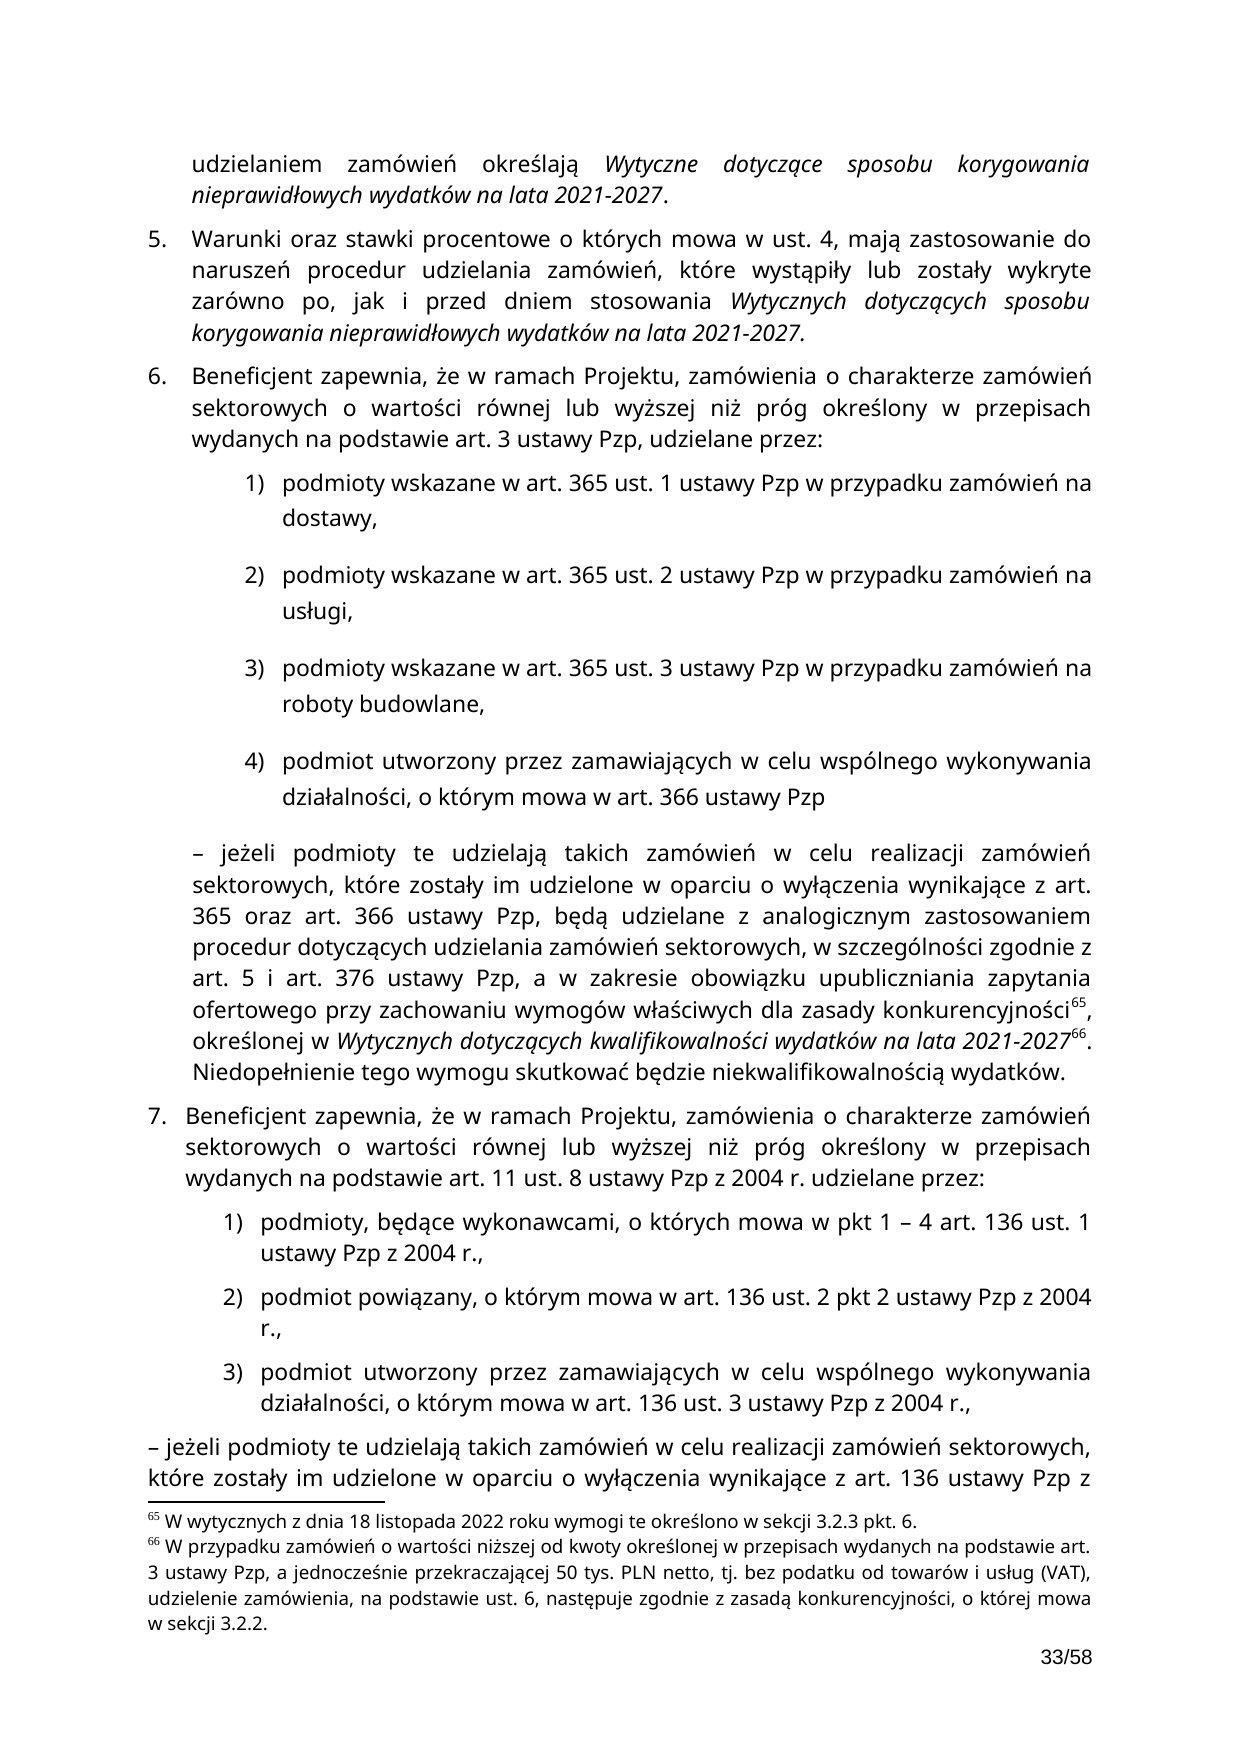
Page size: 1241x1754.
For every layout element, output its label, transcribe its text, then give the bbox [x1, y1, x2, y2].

list podmioty wskazane w art. 365 ust. 2 ustawy Pzp w przypadku zamówień na usługi, [244, 559, 1092, 626]
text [148, 1431, 1092, 1493]
list podmioty wskazane w art. 365 ust. 3 ustawy Pzp w przypadku zamówień na roboty budowlane, [244, 652, 1092, 719]
list podmiot powiązany, o którym mowa w art. 136 ust. 2 pkt 2 ustawy Pzp z 2004 r., [223, 1281, 1092, 1343]
text – jeżeli podmioty te udzielają takich zamówień w celu realizacji zamówień sektorowych, które zostały im udzielone w oparciu o wyłączenia wynikające z art. 365 oraz art. 366 ustawy Pzp, będą udzielane z analogicznym zastosowaniem procedur dotyczących udzielania zamówień sektorowych, w szczególności zgodnie z art. 5 i art. 376 ustawy Pzp, a w zakresie obowiązku upubliczniania zapytania ofertowego przy zachowaniu wymogów właściwych dla zasady konkurencyjności, określonej w Wytycznych dotyczących kwalifikowalności wydatków na lata 2021-2027. Niedopełnienie tego wymogu skutkować będzie niekwalifikowalnością wydatków. [192, 837, 1092, 1087]
list Warunki oraz stawki procentowe o których mowa w ust. 4, mają zastosowanie do naruszeń procedur udzielania zamówień, które wystąpiły lub zostały wykryte zarówno po, jak i przed dniem stosowania Wytycznych dotyczących sposobu korygowania nieprawidłowych wydatków na lata 2021-2027. [148, 223, 1092, 348]
list Beneficjent zapewnia, że w ramach Projektu, zamówienia o charakterze zamówień sektorowych o wartości równej lub wyższej niż próg określony w przepisach wydanych na podstawie art. 3 ustawy Pzp, udzielane przez: [148, 360, 1092, 454]
list podmiot utworzony przez zamawiających w celu wspólnego wykonywania działalności, o którym mowa w art. 366 ustawy Pzp [244, 744, 1092, 812]
list Beneficjent zapewnia, że w ramach Projektu, zamówienia o charakterze zamówień sektorowych o wartości równej lub wyższej niż próg określony w przepisach wydanych na podstawie art. 11 ust. 8 ustawy Pzp z 2004 r. udzielane przez: [148, 1100, 1092, 1193]
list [148, 148, 1092, 210]
list podmiot utworzony przez zamawiających w celu wspólnego wykonywania działalności, o którym mowa w art. 136 ust. 3 ustawy Pzp z 2004 r., [223, 1356, 1092, 1418]
list podmioty wskazane w art. 365 ust. 1 ustawy Pzp w przypadku zamówień na dostawy, [244, 466, 1092, 534]
list podmioty, będące wykonawcami, o których mowa w pkt 1 – 4 art. 136 ust. 1 ustawy Pzp z 2004 r., [223, 1206, 1092, 1268]
